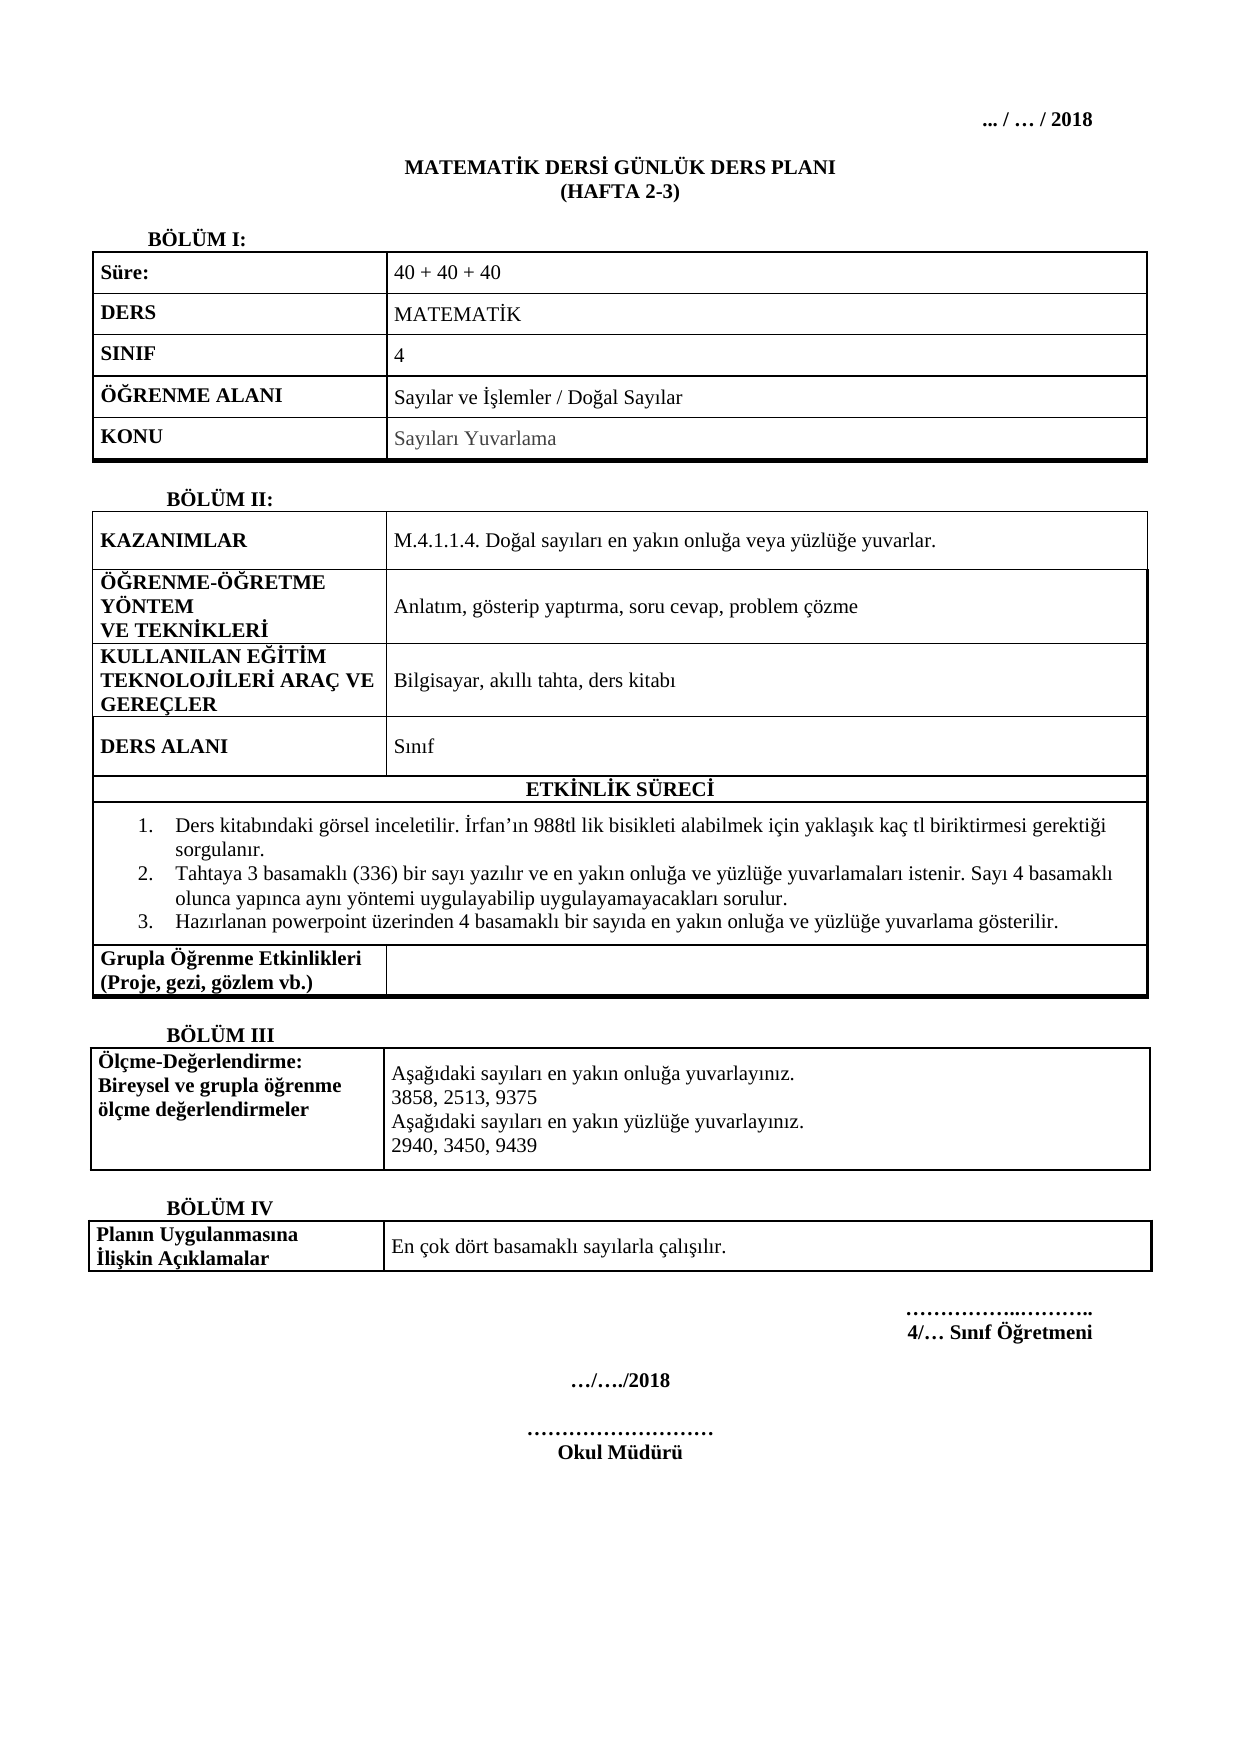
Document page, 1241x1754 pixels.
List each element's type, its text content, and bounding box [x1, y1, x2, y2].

table_header Süre: [94, 253, 386, 292]
table_cell SINIF [94, 335, 386, 375]
table_cell MATEMATİK [388, 294, 1146, 334]
text BÖLÜM I: [148, 227, 1092, 251]
table_header Aşağıdaki sayıları en yakın onluğa yuvarlayınız. 3858, 2513, 9375 Aşağıdaki sayıları en yakın yüzlüğe yuvarlayınız. 2940, 3450, 9439 [385, 1049, 1149, 1169]
text ……………..……….. [148, 1296, 1092, 1320]
table_cell ÖĞRENME-ÖĞRETME YÖNTEM VE TEKNİKLERİ [93, 570, 386, 642]
table_cell KULLANILAN EĞİTİM TEKNOLOJİLERİ ARAÇ VE GEREÇLER [93, 644, 386, 716]
text …/…./2018 [148, 1368, 1092, 1392]
table_cell ÖĞRENME ALANI [94, 377, 386, 417]
table_cell ETKİNLİK SÜRECİ [94, 777, 1146, 801]
table_cell DERS [94, 294, 386, 334]
table_cell Sınıf [387, 717, 1146, 775]
subtitle BÖLÜM III [148, 1023, 1092, 1047]
text (HAFTA 2-3) [148, 179, 1092, 203]
text Okul Müdürü [148, 1440, 1092, 1464]
table_cell Bilgisayar, akıllı tahta, ders kitabı [387, 644, 1146, 716]
table_header Ölçme-Değerlendirme: Bireysel ve grupla öğrenme ölçme değerlendirmeler [92, 1049, 383, 1169]
table_header KAZANIMLAR [93, 512, 386, 569]
text MATEMATİK DERSİ GÜNLÜK DERS PLANI [148, 155, 1092, 179]
table_cell DERS ALANI [94, 717, 386, 775]
text ... / … / 2018 [148, 107, 1092, 131]
table_cell Ders kitabındaki görsel inceletilir. İrfan’ın 988tl lik bisikleti alabilmek için yaklaşık kaç tl biriktirmesi gerektiği sorgulanır. Tahtaya 3 basamaklı (336) bir sayı yazılır ve en yakın onluğa ve yüzlüğe yuvarlamaları istenir. Sayı 4 basamaklı olunca yapınca aynı yöntemi uygulayabilip uygulayamayacakları sorulur. Hazırlanan powerpoint üzerinden 4 basamaklı bir sayıda en yakın onluğa ve yüzlüğe yuvarlama gösterilir. [94, 803, 1146, 944]
table_header 40 + 40 + 40 [388, 253, 1146, 292]
table_header M.4.1.1.4. Doğal sayıları en yakın onluğa veya yüzlüğe yuvarlar. [387, 512, 1147, 569]
table_cell KONU [94, 418, 386, 458]
table_cell 4 [388, 335, 1146, 375]
table_cell Sayıları Yuvarlama [388, 418, 1146, 458]
table_cell Grupla Öğrenme Etkinlikleri (Proje, gezi, gözlem vb.) [94, 946, 386, 994]
table_cell [387, 946, 1146, 994]
subtitle BÖLÜM IV [148, 1196, 1092, 1219]
table_cell Sayılar ve İşlemler / Doğal Sayılar [388, 377, 1146, 417]
table_header Planın Uygulanmasına İlişkin Açıklamalar [90, 1222, 383, 1270]
table_header En çok dört basamaklı sayılarla çalışılır. [385, 1222, 1150, 1270]
table_cell Anlatım, gösterip yaptırma, soru cevap, problem çözme [387, 570, 1146, 642]
text BÖLÜM II: [148, 487, 1092, 511]
text 4/… Sınıf Öğretmeni [148, 1320, 1092, 1344]
text ……………………… [148, 1416, 1092, 1440]
